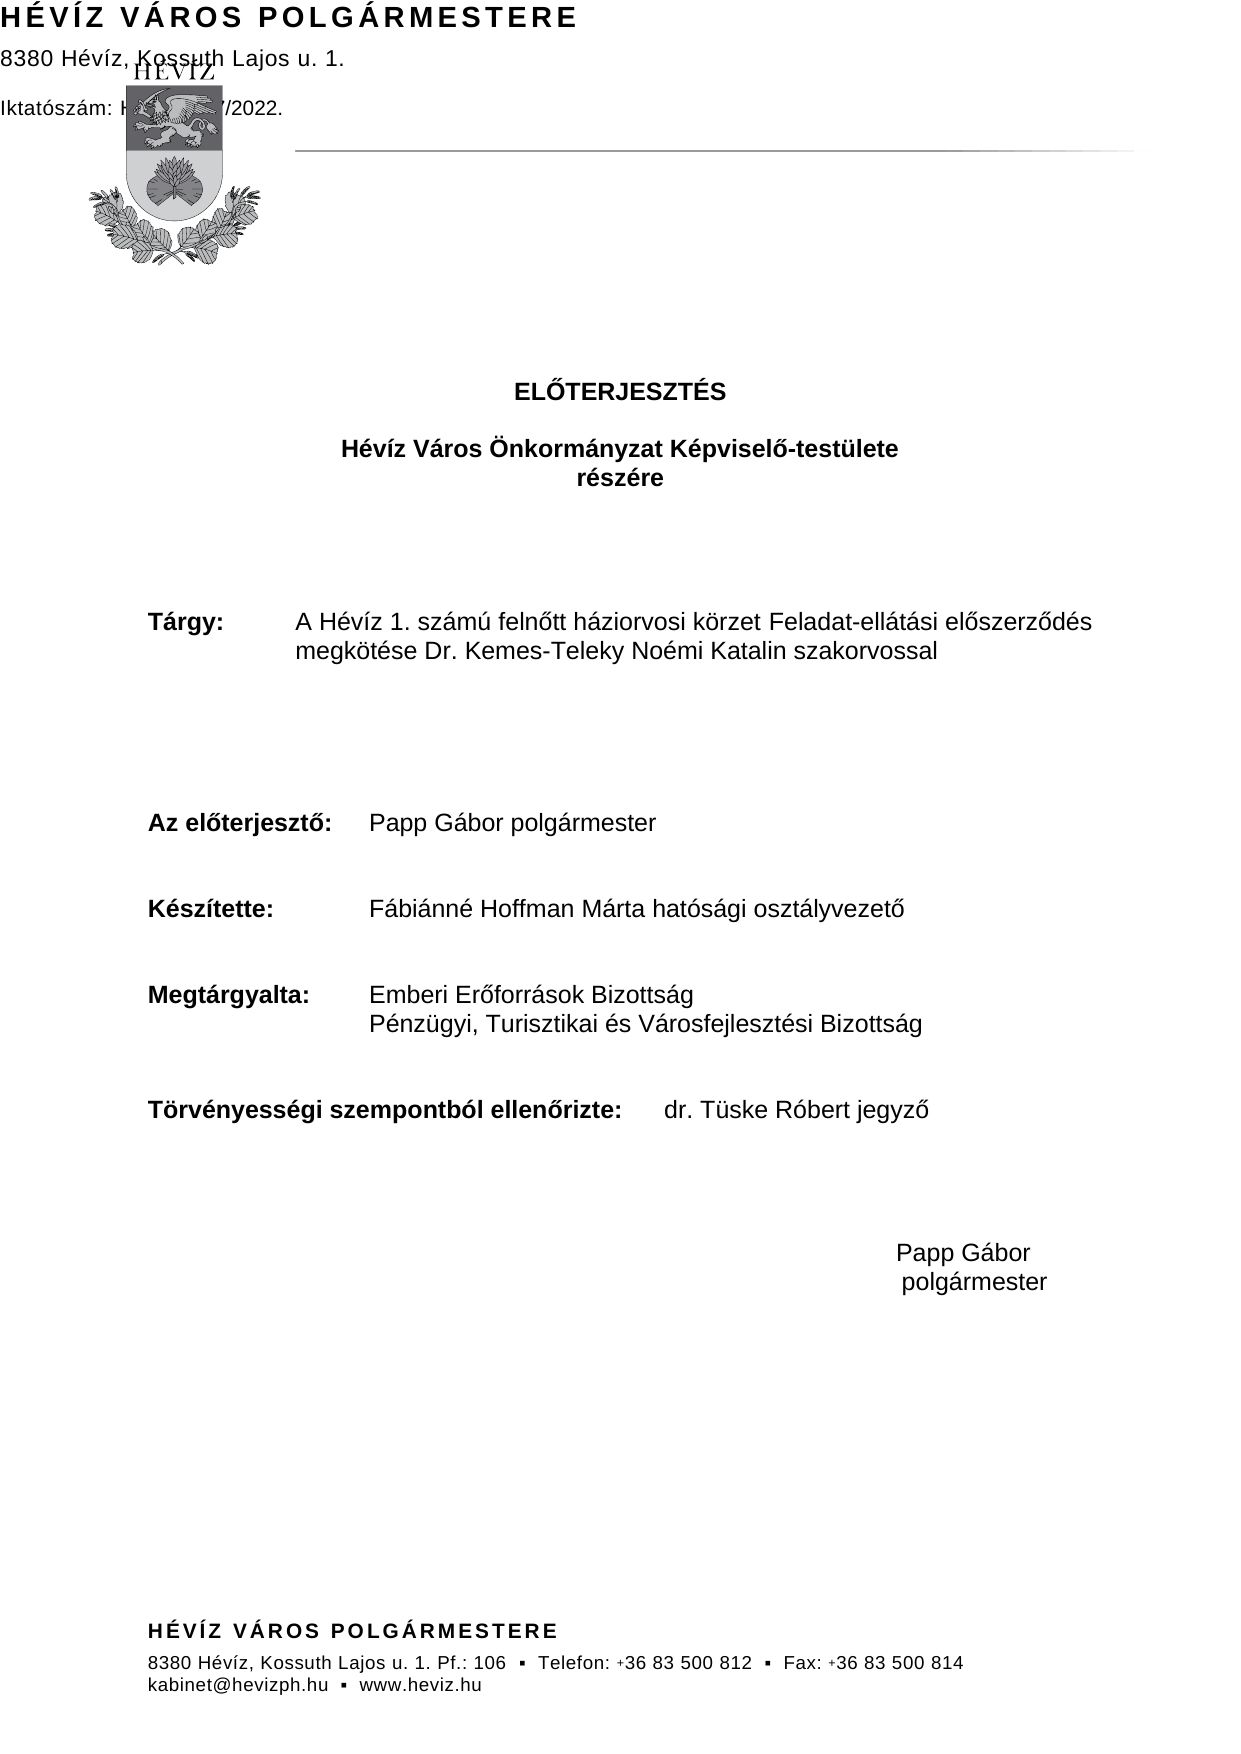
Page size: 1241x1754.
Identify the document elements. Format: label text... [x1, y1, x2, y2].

text Hévíz Város Önkormányzat Képviselő-testülete [148, 434, 1093, 463]
list Tárgy: A Hévíz 1. számú felnőtt háziorvosi körzet Feladat-ellátási előszerződés megkötése Dr. Kemes-Teleky Noémi Katalin szakorvossal [148, 607, 1093, 664]
text Pénzügyi, Turisztikai és Városfejlesztési Bizottság [148, 1009, 1093, 1037]
text Törvényességi szempontból ellenőrizte: dr. Tüske Róbert jegyző [148, 1095, 1093, 1124]
text Megtárgyalta: Emberi Erőforrások Bizottság [148, 980, 1093, 1009]
text Papp Gábor [148, 1238, 1093, 1267]
text ELŐTERJESZTÉS [148, 377, 1093, 406]
text részére [148, 463, 1093, 492]
text Az előterjesztő: Papp Gábor polgármester [148, 808, 1093, 837]
text polgármester [148, 1267, 1093, 1295]
text Készítette: Fábiánné Hoffman Márta hatósági osztályvezető [148, 894, 1093, 923]
